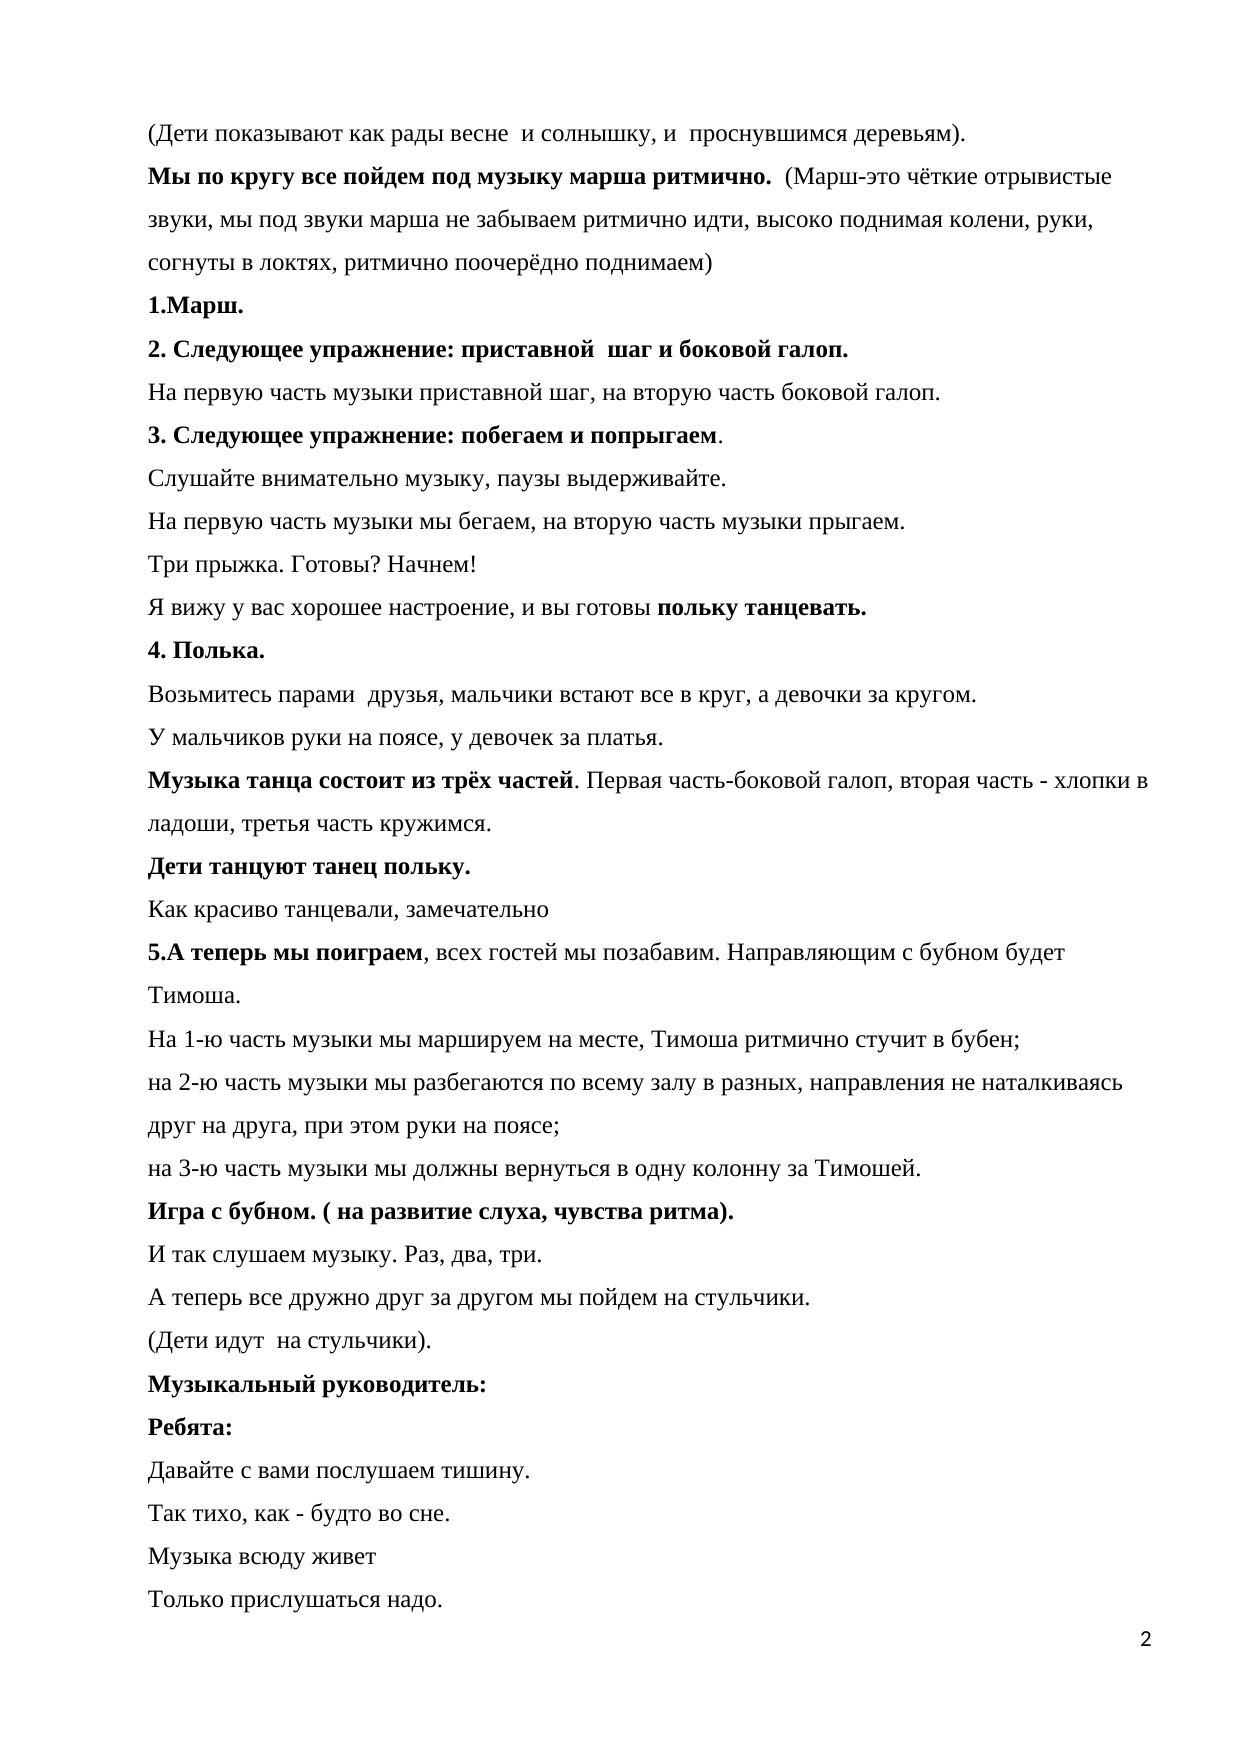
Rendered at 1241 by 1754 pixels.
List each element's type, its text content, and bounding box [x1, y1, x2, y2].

text Слушайте внимательно музыку, паузы выдерживайте. [148, 463, 1152, 492]
text И так слушаем музыку. Раз, два, три. [148, 1239, 1152, 1268]
text 5.А теперь мы поиграем, всех гостей мы позабавим. Направляющим с бубном будет Тимоша. [148, 937, 1152, 1009]
text У мальчиков руки на поясе, у девочек за платья. [148, 722, 1152, 751]
text Как красиво танцевали, замечательно [148, 894, 1152, 923]
text 3. Следующее упражнение: побегаем и попрыгаем. [148, 420, 1152, 449]
text на 2-ю часть музыки мы разбегаются по всему залу в разных, направления не наталкиваясь друг на друга, при этом руки на поясе; [148, 1067, 1152, 1139]
text (Дети идут на стульчики). [148, 1326, 1152, 1354]
text На первую часть музыки приставной шаг, на вторую часть боковой галоп. [148, 377, 1152, 406]
text Только прислушаться надо. [148, 1584, 1152, 1613]
text Музыка всюду живет [148, 1541, 1152, 1570]
text Три прыжка. Готовы? Начнем! [148, 549, 1152, 578]
text Музыкальный руководитель: [148, 1369, 1152, 1397]
text 4. Полька. [148, 636, 1152, 664]
text Ребята: [148, 1412, 1152, 1441]
text На первую часть музыки мы бегаем, на вторую часть музыки прыгаем. [148, 506, 1152, 535]
text Мы по кругу все пойдем под музыку марша ритмично. (Марш-это чёткие отрывистые звуки, мы под звуки марша не забываем ритмично идти, высоко поднимая колени, руки, согнуты в локтях, ритмично поочерёдно поднимаем) [148, 161, 1152, 276]
text А теперь все дружно друг за другом мы пойдем на стульчики. [148, 1282, 1152, 1311]
text Дети танцуют танец польку. [148, 851, 1152, 880]
text Я вижу у вас хорошее настроение, и вы готовы польку танцевать. [148, 592, 1152, 621]
text на 3-ю часть музыки мы должны вернуться в одну колонну за Тимошей. [148, 1153, 1152, 1182]
text 2. Следующее упражнение: приставной шаг и боковой галоп. [148, 334, 1152, 362]
text Игра с бубном. ( на развитие слуха, чувства ритма). [148, 1196, 1152, 1225]
text На 1-ю часть музыки мы маршируем на месте, Тимоша ритмично стучит в бубен; [148, 1024, 1152, 1052]
text 1.Марш. [148, 291, 1152, 319]
text Давайте с вами послушаем тишину. [148, 1455, 1152, 1484]
text Возьмитесь парами друзья, мальчики встают все в круг, а девочки за кругом. [148, 679, 1152, 707]
text (Дети показывают как рады весне и солнышку, и проснувшимся деревьям). [148, 118, 1152, 147]
text Музыка танца состоит из трёх частей. Первая часть-боковой галоп, вторая часть - хлопки в ладоши, третья часть кружимся. [148, 765, 1152, 837]
text Так тихо, как - будто во сне. [148, 1498, 1152, 1527]
